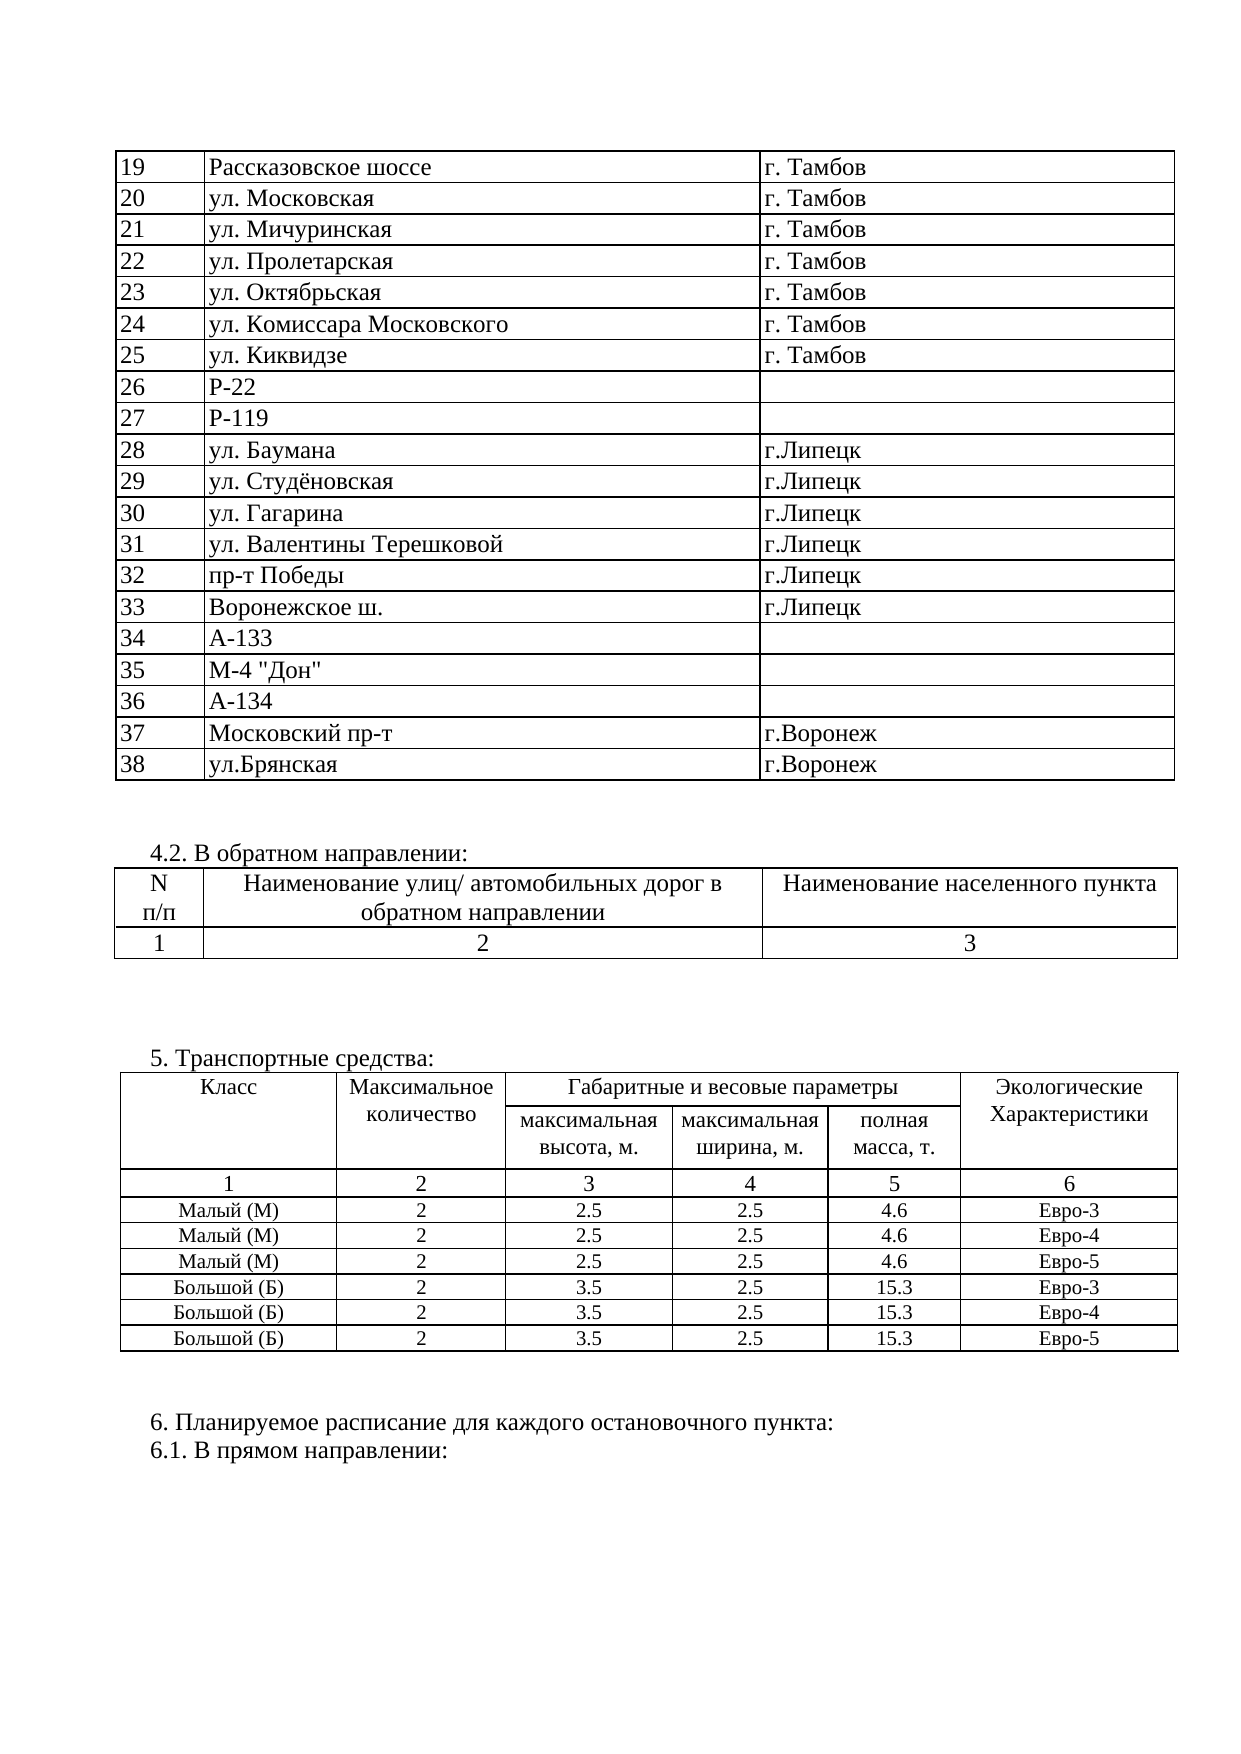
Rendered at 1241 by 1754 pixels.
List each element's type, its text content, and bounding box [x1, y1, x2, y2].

table_cell 15.3 [829, 1300, 960, 1324]
table_cell ул. Валентины Терешковой [205, 529, 759, 559]
table_cell 35 [117, 655, 204, 685]
table_cell 4.6 [829, 1223, 960, 1247]
table_header Габаритные и весовые параметры [506, 1073, 960, 1105]
table_cell 2.5 [673, 1198, 827, 1222]
table_cell ул. Пролетарская [205, 246, 759, 276]
table_cell 26 [117, 372, 204, 402]
table_cell 25 [117, 340, 204, 370]
table_cell 6 [961, 1170, 1177, 1196]
table_cell г.Липецк [761, 466, 1174, 496]
table_cell 2 [337, 1198, 505, 1222]
table_cell максимальная высота, м. [506, 1107, 672, 1168]
table_cell 19 [117, 152, 204, 181]
text 6.1. В прямом направлении: [150, 1435, 1090, 1464]
table_cell г. Тамбов [761, 152, 1174, 181]
table_cell г. Тамбов [761, 309, 1174, 339]
table_cell г. Тамбов [761, 340, 1174, 370]
table_cell Малый (М) [121, 1223, 336, 1247]
table_cell 2 [337, 1249, 505, 1273]
table_header Класс [121, 1073, 336, 1168]
table_cell ул. Октябрьская [205, 277, 759, 307]
table_cell Московский пр-т [205, 718, 759, 748]
table_cell 28 [117, 435, 204, 464]
table_cell 2.5 [506, 1249, 672, 1273]
table_cell г. Тамбов [761, 277, 1174, 307]
table_cell ул. Мичуринская [205, 215, 759, 244]
table_cell М-4 "Дон" [205, 655, 759, 685]
table_cell 1 [115, 927, 203, 957]
table_cell [761, 403, 1174, 433]
table_cell 2.5 [673, 1326, 827, 1350]
table_cell Евро-4 [961, 1300, 1177, 1324]
text 6. Планируемое расписание для каждого остановочного пункта: [150, 1407, 1090, 1435]
table_cell г. Тамбов [761, 246, 1174, 276]
table_cell Воронежское ш. [205, 592, 759, 622]
table_cell 38 [117, 749, 204, 779]
table_cell 3 [763, 926, 1177, 957]
table_cell 31 [117, 529, 204, 559]
text 4.2. В обратном направлении: [150, 838, 1090, 867]
table_cell 2 [337, 1170, 505, 1196]
table_cell ул. Баумана [205, 435, 759, 464]
table_cell 4.6 [829, 1198, 960, 1222]
table_cell 2.5 [506, 1223, 672, 1247]
table_header Наименование населенного пункта [763, 869, 1177, 926]
table_cell ул.Брянская [205, 749, 759, 779]
table_cell 2 [337, 1223, 505, 1247]
table_cell 3 [506, 1170, 672, 1196]
table_cell 2 [204, 928, 762, 957]
table_cell г.Воронеж [761, 718, 1174, 748]
table_cell [761, 623, 1174, 653]
table_cell 2 [337, 1275, 505, 1299]
table_cell Малый (М) [121, 1249, 336, 1273]
table_cell 2.5 [673, 1249, 827, 1273]
table_cell 1 [121, 1170, 336, 1196]
table_cell Евро-5 [961, 1249, 1177, 1273]
table_cell ул. Московская [205, 183, 759, 213]
table_cell [761, 686, 1174, 716]
table_header Максимальное количество [337, 1073, 505, 1168]
table_cell 2.5 [673, 1223, 827, 1247]
table_cell 33 [117, 592, 204, 622]
table_cell 30 [117, 498, 204, 527]
table_cell пр-т Победы [205, 561, 759, 590]
table_cell г.Липецк [761, 498, 1174, 527]
table_header N п/п [115, 869, 203, 926]
table_cell Р-22 [205, 372, 759, 402]
table_cell 3.5 [506, 1326, 672, 1350]
table_cell 29 [117, 466, 204, 496]
table_cell 15.3 [829, 1326, 960, 1350]
table_cell Большой (Б) [121, 1326, 336, 1350]
table_cell г.Воронеж [761, 749, 1174, 779]
table_cell 2 [337, 1326, 505, 1350]
table_header Экологические Характеристики [961, 1073, 1177, 1168]
table_cell Р-119 [205, 403, 759, 433]
table_cell максимальная ширина, м. [673, 1107, 827, 1168]
table_cell 20 [117, 183, 204, 213]
table_cell полная масса, т. [829, 1107, 960, 1168]
table_cell 3.5 [506, 1300, 672, 1324]
table_cell 24 [117, 309, 204, 339]
table_cell г.Липецк [761, 592, 1174, 622]
table_cell [761, 655, 1174, 685]
text 5. Транспортные средства: [150, 1043, 1090, 1072]
table_cell г. Тамбов [761, 183, 1174, 213]
table_cell 4.6 [829, 1249, 960, 1273]
table_cell 37 [117, 718, 204, 748]
table_cell [761, 372, 1174, 402]
table_cell 5 [829, 1170, 960, 1196]
table_cell г.Липецк [761, 435, 1174, 464]
table_cell 3.5 [506, 1275, 672, 1299]
table_cell Большой (Б) [121, 1300, 336, 1324]
table_cell А-134 [205, 686, 759, 716]
table_cell А-133 [205, 623, 759, 653]
table_cell ул. Гагарина [205, 498, 759, 527]
table_header Наименование улиц/ автомобильных дорог в обратном направлении [204, 869, 762, 926]
table_cell 2.5 [673, 1275, 827, 1299]
table_cell 23 [117, 277, 204, 307]
table_cell Большой (Б) [121, 1275, 336, 1299]
table_cell 15.3 [829, 1275, 960, 1299]
table_cell 27 [117, 403, 204, 433]
table_cell Евро-4 [961, 1223, 1177, 1247]
table_cell ул. Комиссара Московского [205, 309, 759, 339]
table_cell 2.5 [506, 1198, 672, 1222]
table_cell Евро-3 [961, 1198, 1177, 1222]
table_cell 2 [337, 1300, 505, 1324]
table_cell 32 [117, 561, 204, 590]
table_cell ул. Киквидзе [205, 340, 759, 370]
table_cell Малый (М) [121, 1198, 336, 1222]
table_cell 4 [673, 1170, 827, 1196]
table_cell Евро-5 [961, 1326, 1177, 1350]
table_cell г. Тамбов [761, 215, 1174, 244]
table_cell 22 [117, 246, 204, 276]
table_cell Евро-3 [961, 1275, 1177, 1299]
table_cell ул. Студёновская [205, 466, 759, 496]
table_cell 2.5 [673, 1300, 827, 1324]
table_cell 21 [117, 215, 204, 244]
table_cell г.Липецк [761, 561, 1174, 590]
table_cell 36 [117, 686, 204, 716]
table_cell г.Липецк [761, 529, 1174, 559]
table_cell 34 [117, 623, 204, 653]
table_cell Рассказовское шоссе [205, 152, 759, 181]
